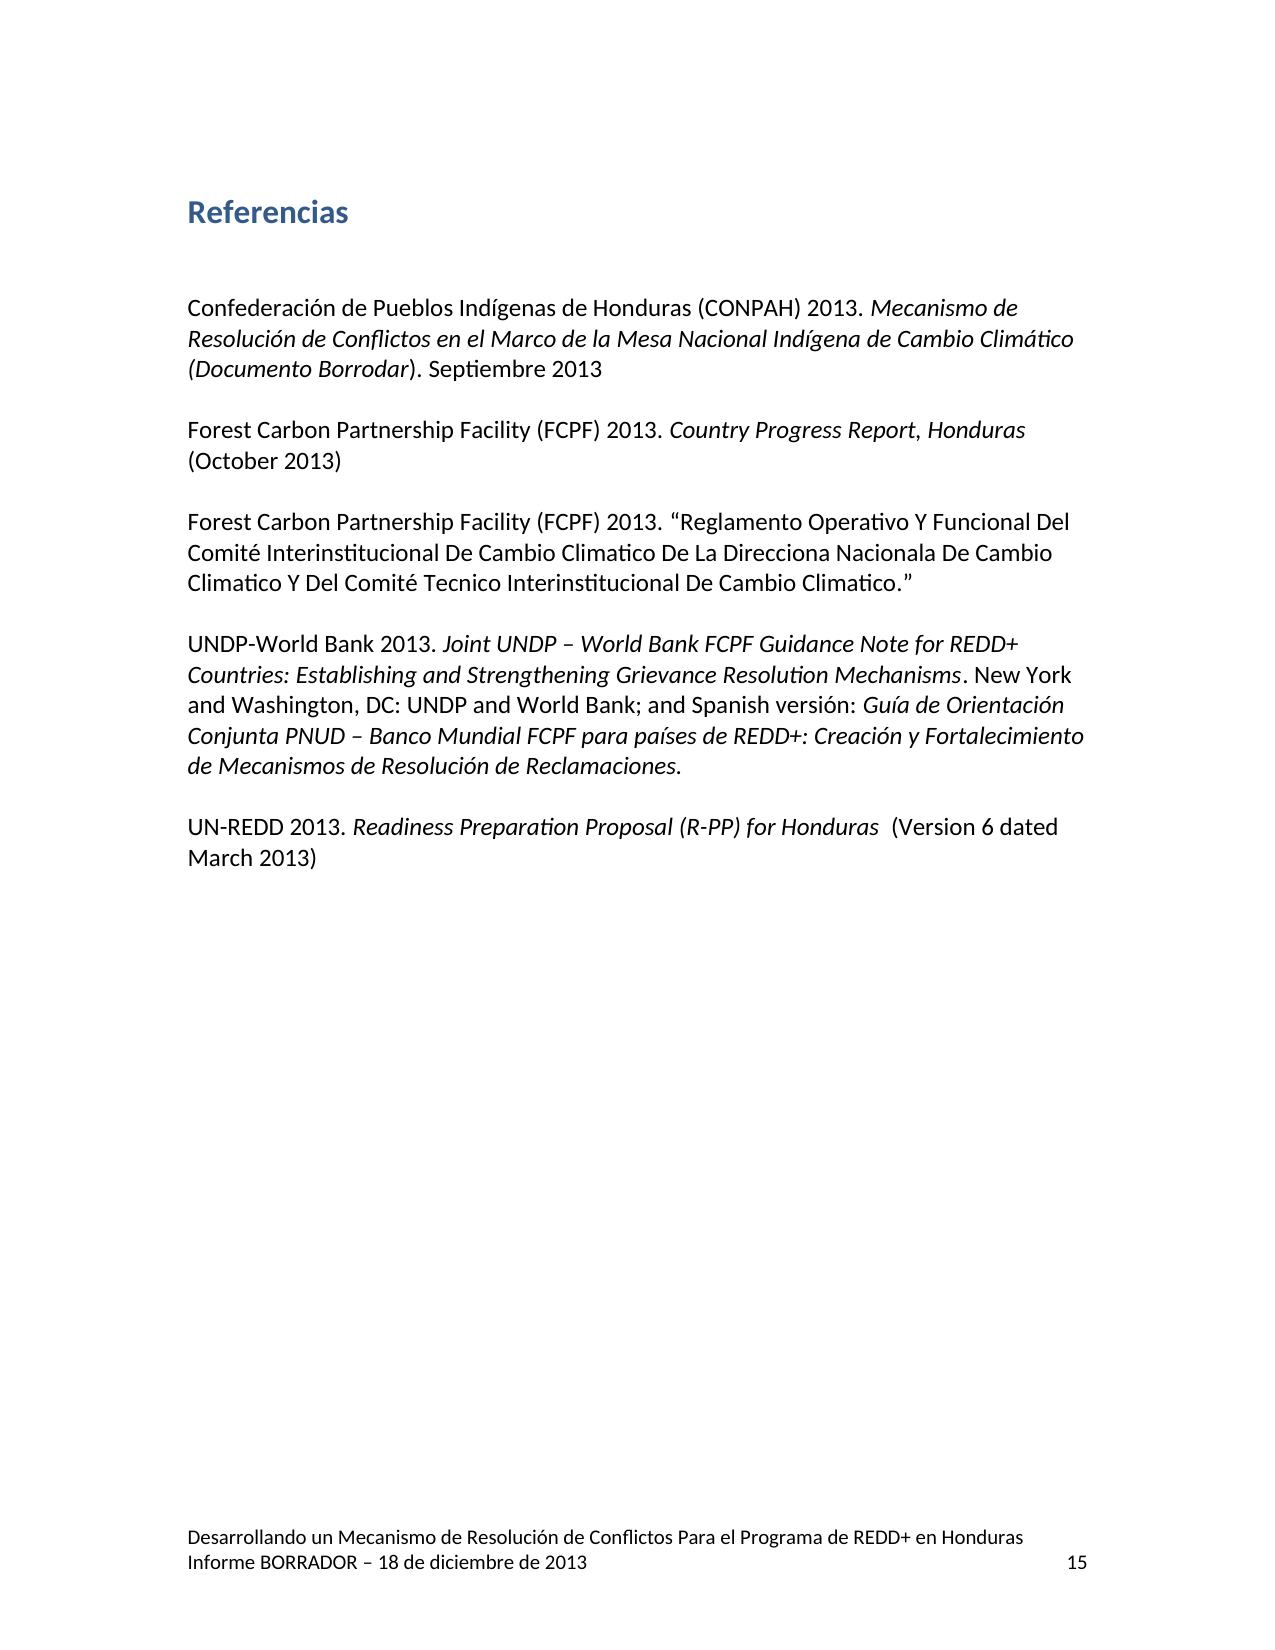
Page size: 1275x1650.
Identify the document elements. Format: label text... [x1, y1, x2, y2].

text Forest Carbon Partnership Facility (FCPF) 2013. “Reglamento Operativo Y Funcional Del Comité Interinstitucional De Cambio Climatico De La Direcciona Nacionala De Cambio Climatico Y Del Comité Tecnico Interinstitucional De Cambio Climatico.” [187, 506, 1087, 598]
text Forest Carbon Partnership Facility (FCPF) 2013. Country Progress Report, Honduras (October 2013) [187, 414, 1087, 476]
text UN-REDD 2013. Readiness Preparation Proposal (R-PP) for Honduras (Version 6 dated March 2013) [187, 811, 1087, 872]
text UNDP-World Bank 2013. Joint UNDP – World Bank FCPF Guidance Note for REDD+ Countries: Establishing and Strengthening Grievance Resolution Mechanisms. New York and Washington, DC: UNDP and World Bank; and Spanish versión: Guía de Orientación Conjunta PNUD – Banco Mundial FCPF para países de REDD+: Creación y Fortalecimiento de Mecanismos de Resolución de Reclamaciones. [187, 628, 1087, 781]
subtitle Referencias [187, 191, 1087, 231]
text Confederación de Pueblos Indígenas de Honduras (CONPAH) 2013. Mecanismo de Resolución de Conflictos en el Marco de la Mesa Nacional Indígena de Cambio Climático (Documento Borrodar). Septiembre 2013 [187, 292, 1087, 384]
